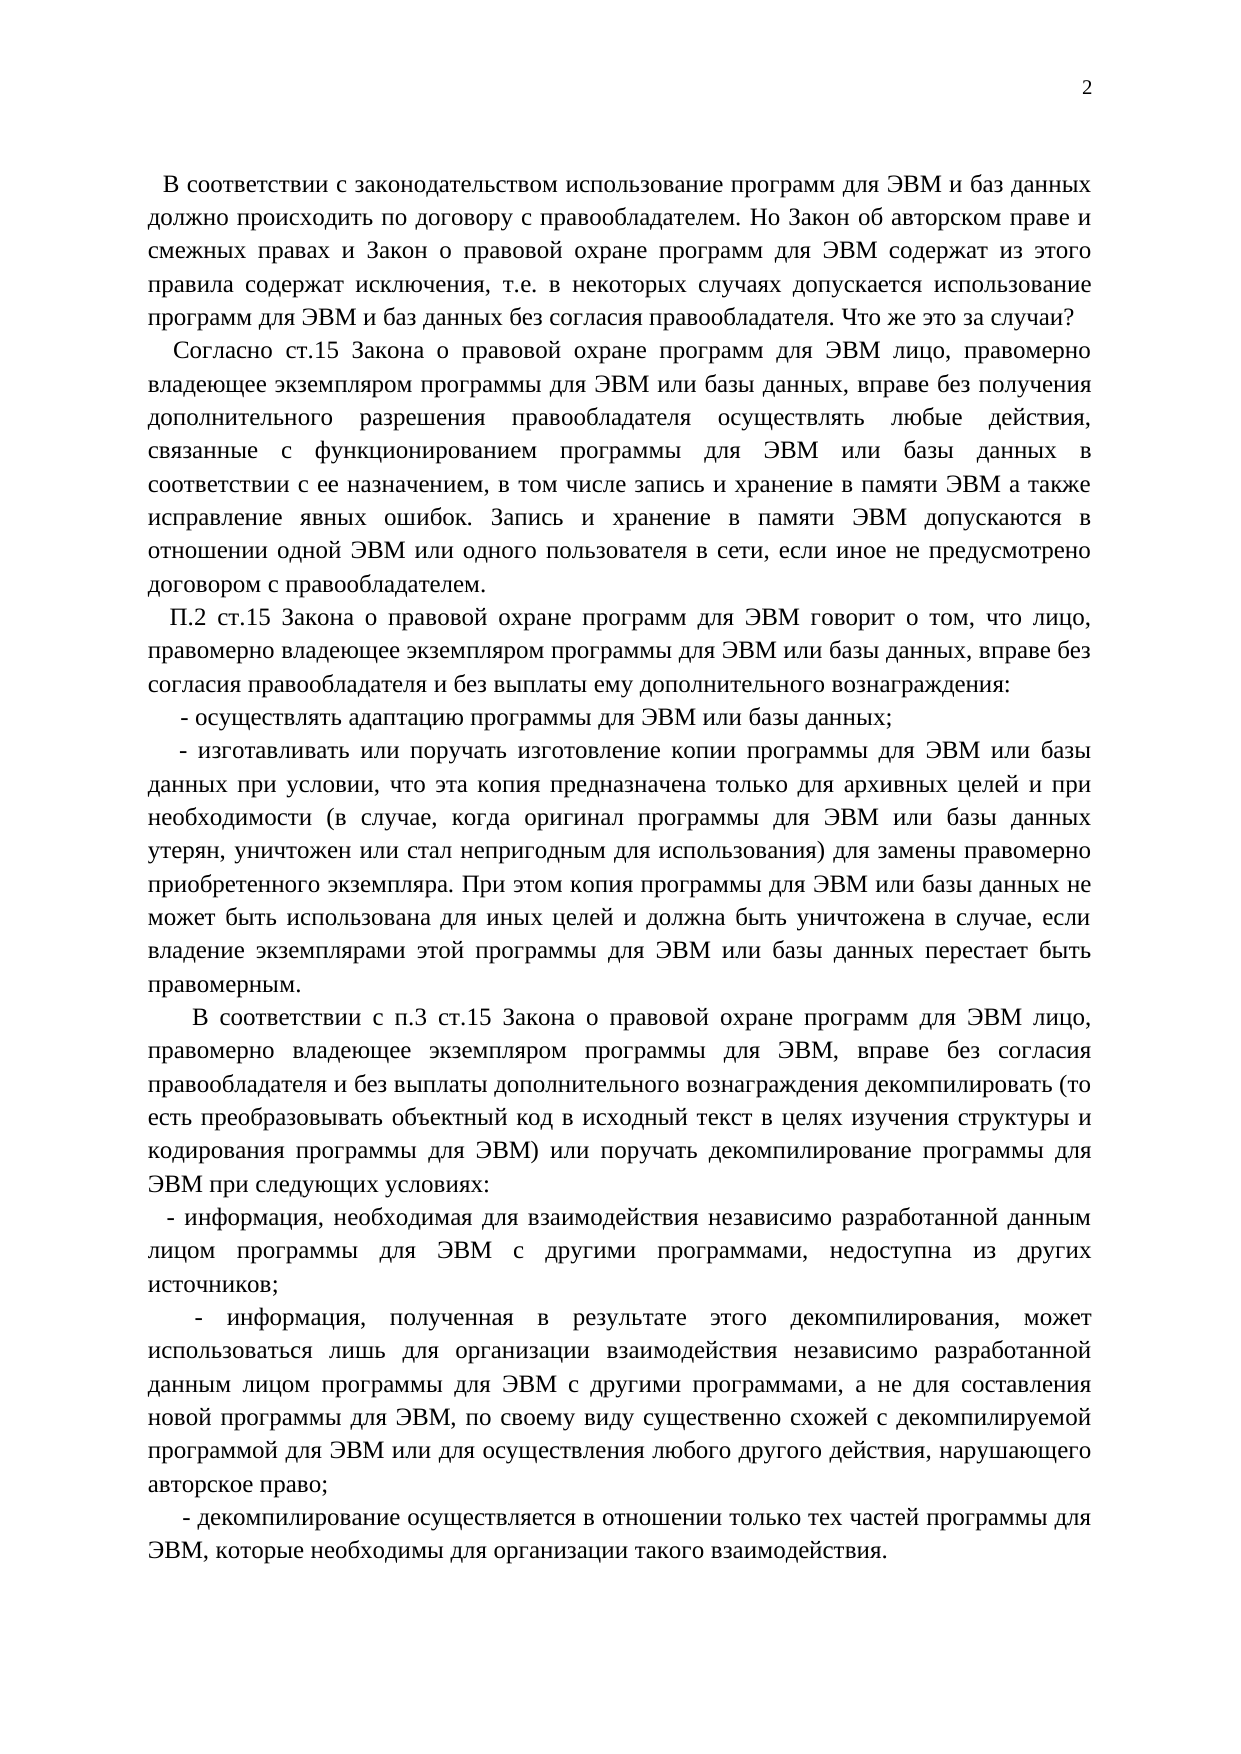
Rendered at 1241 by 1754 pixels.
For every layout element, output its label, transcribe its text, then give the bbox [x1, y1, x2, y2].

text Согласно ст.15 Закона о правовой охране программ для ЭВМ лицо, правомерно владеющее экземпляром программы для ЭВМ или базы данных, вправе без получения дополнительного разрешения правообладателя осуществлять любые действия, связанные с функционированием программы для ЭВМ или базы данных в соответствии с ее назначением, в том числе запись и хранение в памяти ЭВМ а также исправление явных ошибок. Запись и хранение в памяти ЭВМ допускаются в отношении одной ЭВМ или одного пользователя в сети, если иное не предусмотрено договором с правообладателем. [148, 332, 1092, 599]
text В соответствии с п.3 ст.15 Закона о правовой охране программ для ЭВМ лицо, правомерно владеющее экземпляром программы для ЭВМ, вправе без согласия правообладателя и без выплаты дополнительного вознаграждения декомпилировать (то есть преобразовывать объектный код в исходный текст в целях изучения структуры и кодирования программы для ЭВМ) или поручать декомпилирование программы для ЭВМ при следующих условиях: [148, 999, 1092, 1199]
text - изготавливать или поручать изготовление копии программы для ЭВМ или базы данных при условии, что эта копия предназначена только для архивных целей и при необходимости (в случае, когда оригинал программы для ЭВМ или базы данных утерян, уничтожен или стал непригодным для использования) для замены правомерно приобретенного экземпляра. При этом копия программы для ЭВМ или базы данных не может быть использована для иных целей и должна быть уничтожена в случае, если владение экземплярами этой программы для ЭВМ или базы данных перестает быть правомерным. [148, 732, 1092, 999]
text - информация, необходимая для взаимодействия независимо разработанной данным лицом программы для ЭВМ с другими программами, недоступна из других источников; [148, 1199, 1092, 1299]
text В соответствии с законодательством использование программ для ЭВМ и баз данных должно происходить по договору с правообладателем. Но Закон об авторском праве и смежных правах и Закон о правовой охране программ для ЭВМ содержат из этого правила содержат исключения, т.е. в некоторых случаях допускается использование программ для ЭВМ и баз данных без согласия правообладателя. Что же это за случаи? [148, 165, 1092, 332]
text - декомпилирование осуществляется в отношении только тех частей программы для ЭВМ, которые необходимы для организации такого взаимодействия. [148, 1499, 1092, 1565]
text - осуществлять адаптацию программы для ЭВМ или базы данных; [148, 699, 1092, 732]
text - информация, полученная в результате этого декомпилирования, может использоваться лишь для организации взаимодействия независимо разработанной данным лицом программы для ЭВМ с другими программами, а не для составления новой программы для ЭВМ, по своему виду существенно схожей с декомпилируемой программой для ЭВМ или для осуществления любого другого действия, нарушающего авторское право; [148, 1299, 1092, 1499]
text П.2 ст.15 Закона о правовой охране программ для ЭВМ говорит о том, что лицо, правомерно владеющее экземпляром программы для ЭВМ или базы данных, вправе без согласия правообладателя и без выплаты ему дополнительного вознаграждения: [148, 599, 1092, 699]
